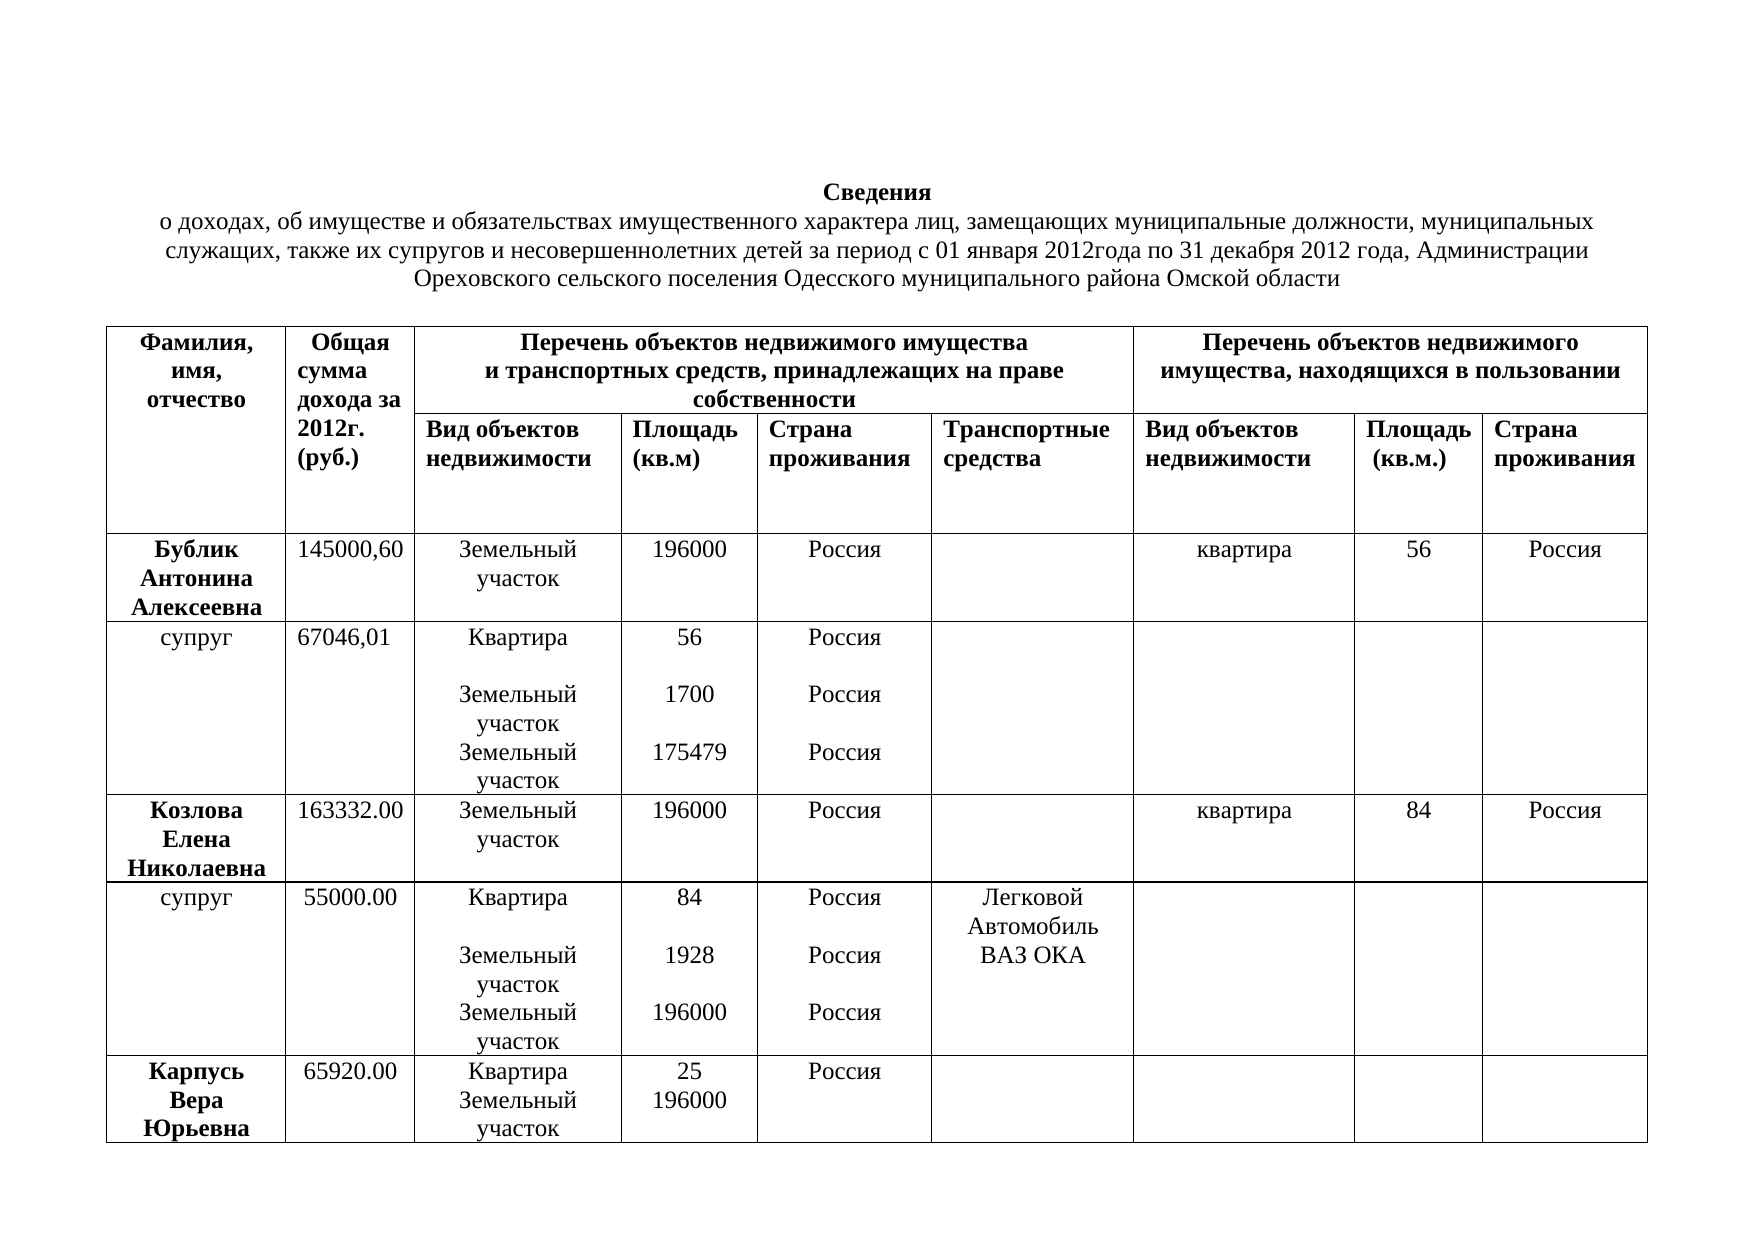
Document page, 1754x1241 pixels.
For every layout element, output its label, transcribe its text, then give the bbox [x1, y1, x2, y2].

table_cell 84 1928 196000 [622, 883, 757, 1055]
table_cell Вид объектов недвижимости [1134, 414, 1354, 533]
table_cell Земельный участок [415, 534, 621, 621]
text Сведения [118, 177, 1636, 206]
table_cell [1355, 883, 1482, 1055]
table_cell Квартира Земельный участок Земельный участок [415, 883, 621, 1055]
table_cell супруг [107, 883, 285, 1055]
table_cell супруг [107, 622, 285, 794]
table_cell Россия [1483, 795, 1647, 881]
table_cell 65920.00 [286, 1056, 414, 1142]
table_cell [1483, 622, 1647, 794]
table_cell Вид объектов недвижимости [415, 414, 621, 533]
table_cell Россия [1483, 534, 1647, 621]
table_cell 145000,60 [286, 534, 414, 621]
table_cell Легковой Автомобиль ВАЗ ОКА [932, 883, 1133, 1055]
table_cell [1134, 883, 1354, 1055]
table_cell 55000.00 [286, 883, 414, 1055]
table_cell Площадь (кв.м) [622, 414, 757, 533]
table_cell 196000 [622, 534, 757, 621]
text о доходах, об имуществе и обязательствах имущественного характера лиц, замещающих муниципальные должности, муниципальных служащих, также их супругов и несовершеннолетних детей за период с 01 января 2012года по 31 декабря 2012 года, Администрации Ореховского сельского поселения Одесского муниципального района Омской области [118, 206, 1636, 292]
table_cell Россия Россия Россия [758, 622, 931, 794]
table_cell [1355, 622, 1482, 794]
table_cell [932, 534, 1133, 621]
table_cell [1134, 1056, 1354, 1142]
table_cell [1483, 883, 1647, 1055]
table_cell Карпусь Вера Юрьевна [107, 1056, 285, 1142]
table_cell Россия [758, 1056, 931, 1142]
table_cell 67046,01 [286, 622, 414, 794]
table_cell [1483, 1056, 1647, 1142]
table_cell Россия [758, 534, 931, 621]
table_cell Бублик Антонина Алексеевна [107, 534, 285, 621]
table_cell 56 1700 175479 [622, 622, 757, 794]
table_cell Квартира Земельный участок [415, 1056, 621, 1142]
table_header Перечень объектов недвижимого имущества, находящихся в пользовании [1134, 327, 1647, 413]
table_cell Транспортные средства [932, 414, 1133, 533]
table_cell 84 [1355, 795, 1482, 881]
table_cell Страна проживания [1483, 414, 1647, 533]
table_cell квартира [1134, 534, 1354, 621]
table_cell 196000 [622, 795, 757, 881]
table_cell 163332.00 [286, 795, 414, 881]
table_cell Россия Россия Россия [758, 883, 931, 1055]
table_cell [932, 1056, 1133, 1142]
table_cell [1355, 1056, 1482, 1142]
table_cell Козлова Елена Николаевна [107, 795, 285, 881]
table_cell Россия [758, 795, 931, 881]
table_cell [932, 622, 1133, 794]
table_cell 25 196000 [622, 1056, 757, 1142]
table_cell Площадь (кв.м.) [1355, 414, 1482, 533]
table_cell 56 [1355, 534, 1482, 621]
table_header Фамилия, имя, отчество [107, 327, 285, 533]
table_cell [932, 795, 1133, 881]
table_header Перечень объектов недвижимого имущества и транспортных средств, принадлежащих на праве собственности [415, 327, 1133, 413]
table_header Общая сумма дохода за 2012г. (руб.) [286, 327, 414, 533]
table_cell [1134, 622, 1354, 794]
table_cell Страна проживания [758, 414, 931, 533]
table_cell Квартира Земельный участок Земельный участок [415, 622, 621, 794]
table_cell квартира [1134, 795, 1354, 881]
table_cell Земельный участок [415, 795, 621, 881]
